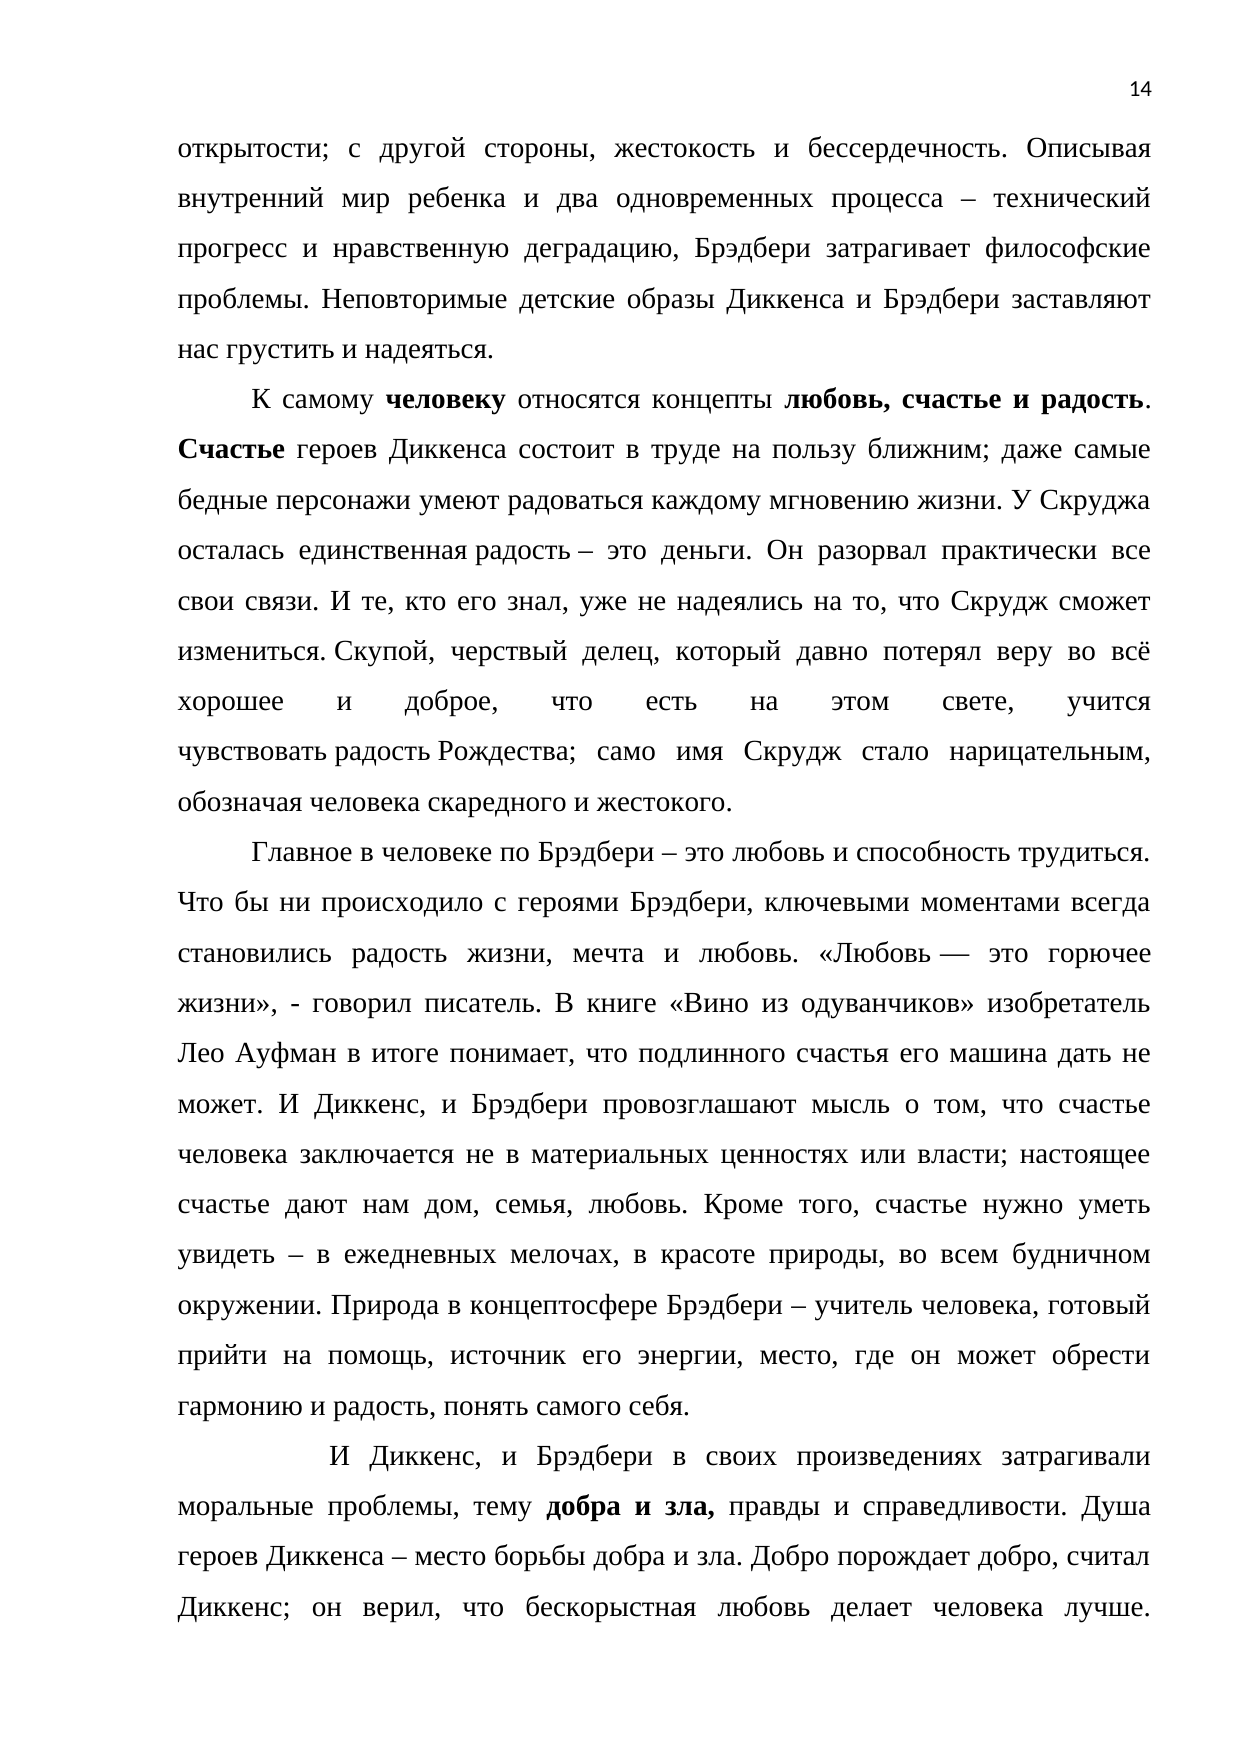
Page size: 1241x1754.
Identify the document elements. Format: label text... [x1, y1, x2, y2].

text Главное в человеке по Брэдбери – это любовь и способность трудиться. Что бы ни происходило с героями Брэдбери, ключевыми моментами всегда становились радость жизни, мечта и любовь. «Любовь — это горючее жизни», - говорил писатель. В книге «Вино из одуванчиков» изобретатель Лео Ауфман в итоге понимает, что подлинного счастья его машина дать не может. И Диккенс, и Брэдбери провозглашают мысль о том, что счастье человека заключается не в материальных ценностях или власти; настоящее счастье дают нам дом, семья, любовь. Кроме того, счастье нужно уметь увидеть – в ежедневных мелочах, в красоте природы, во всем будничном окружении. Природа в концептосфере Брэдбери – учитель человека, готовый прийти на помощь, источник его энергии, место, где он может обрести гармонию и радость, понять самого себя. [177, 834, 1152, 1421]
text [177, 130, 1152, 364]
text К самому человеку относятся концепты любовь, счастье и радость. Счастье героев Диккенса состоит в труде на пользу ближним; даже самые бедные персонажи умеют радоваться каждому мгновению жизни. У Скруджа осталась единственная радость – это деньги. Он разорвал практически все свои связи. И те, кто его знал, уже не надеялись на то, что Скрудж сможет измениться. Скупой, черствый делец, который давно потерял веру во всё хорошее и доброе, что есть на этом свете, учится чувствовать радость Рождества; само имя Скрудж стало нарицательным, обозначая человека скаредного и жестокого. [177, 381, 1152, 817]
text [177, 1438, 1152, 1622]
